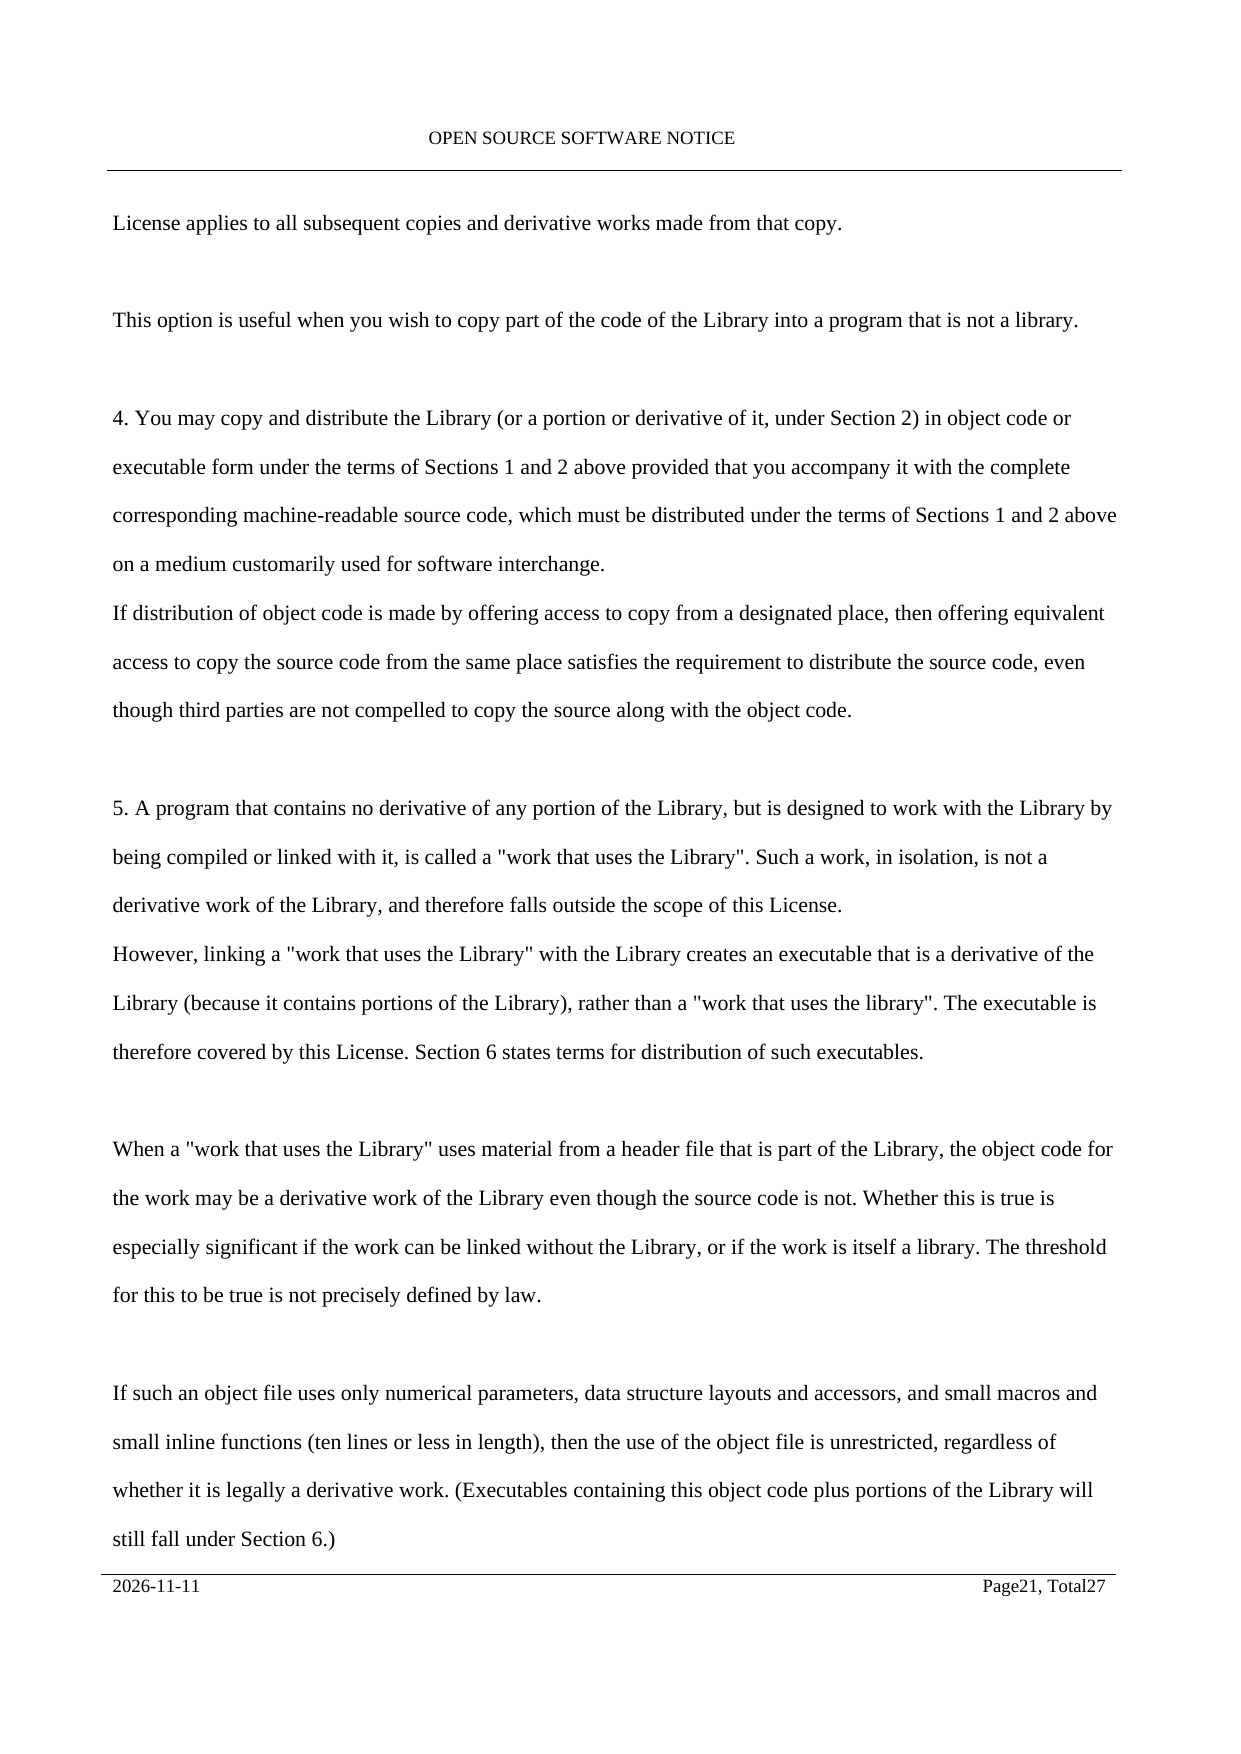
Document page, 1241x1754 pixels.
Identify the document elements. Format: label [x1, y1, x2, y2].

text [112, 206, 1128, 1555]
